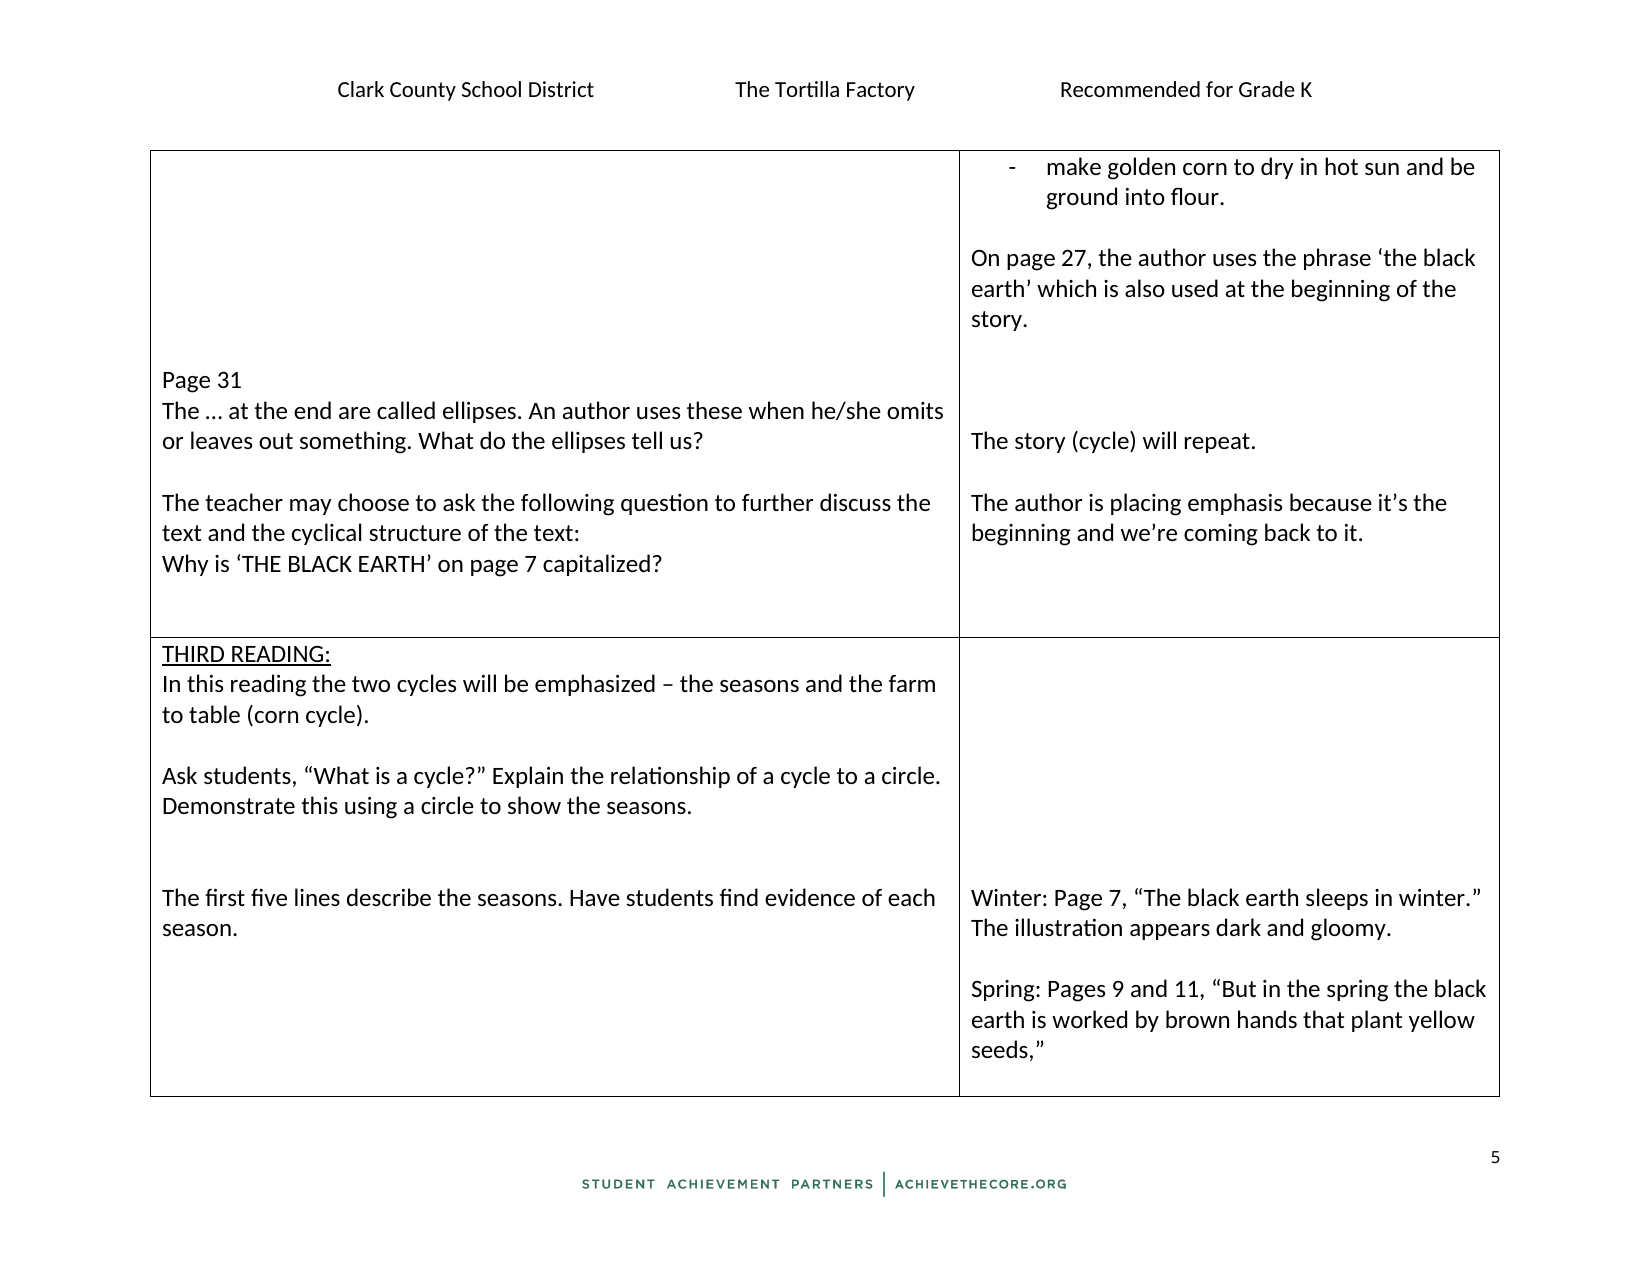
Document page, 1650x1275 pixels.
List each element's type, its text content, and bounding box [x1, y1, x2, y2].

picture [571, 1168, 1079, 1200]
